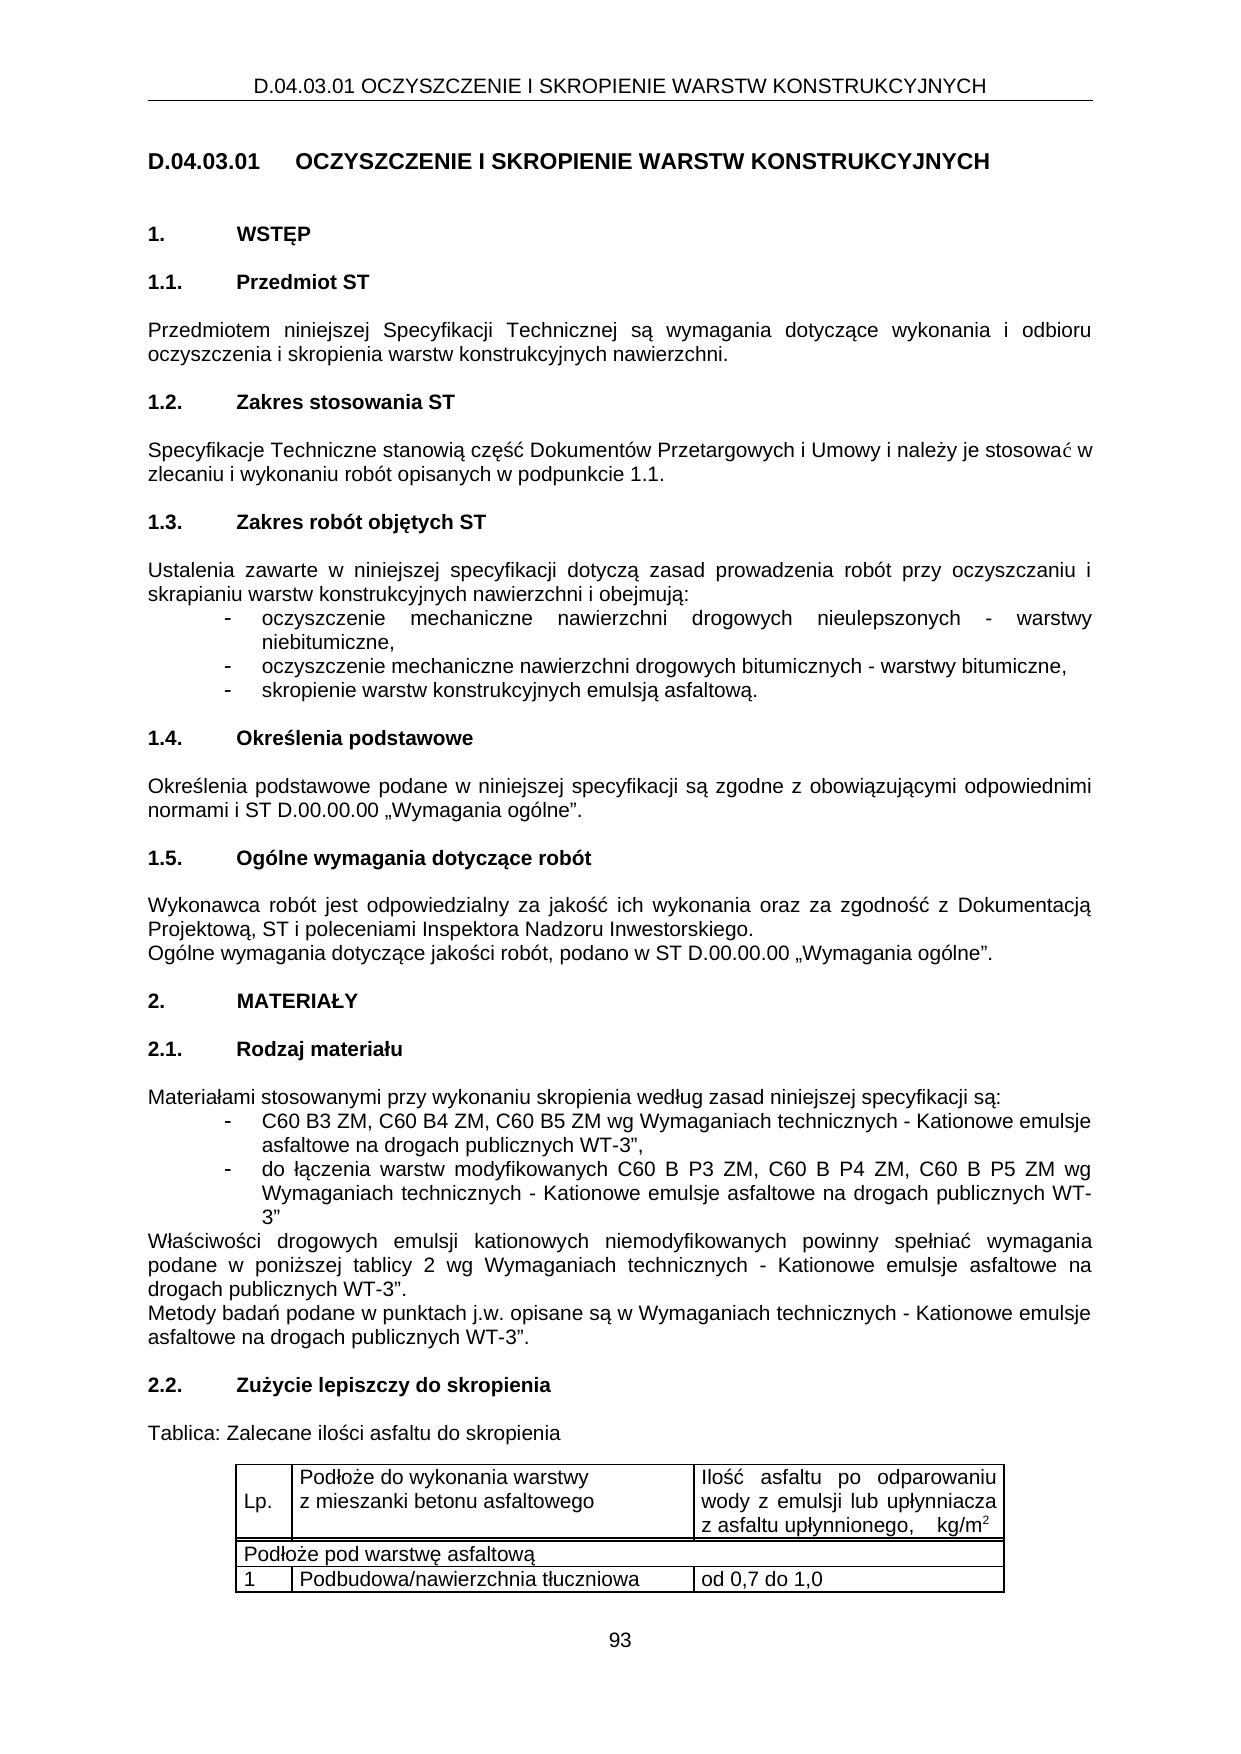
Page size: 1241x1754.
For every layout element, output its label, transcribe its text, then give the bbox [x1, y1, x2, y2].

table_cell 1 [237, 1567, 291, 1591]
list Określenia podstawowe [148, 726, 1093, 749]
list oczyszczenie mechaniczne nawierzchni drogowych bitumicznych - warstwy bitumiczne, [224, 653, 1093, 677]
text D.04.03.01 OCZYSZCZENIE I SKROPIENIE WARSTW KONSTRUKCYJNYCH [148, 148, 1093, 174]
list skropienie warstw konstrukcyjnych emulsją asfaltową. [224, 677, 1093, 702]
text Ustalenia zawarte w niniejszej specyfikacji dotyczą zasad prowadzenia robót przy oczyszczaniu i skrapianiu warstw konstrukcyjnych nawierzchni i obejmują: [148, 557, 1093, 605]
list Wstęp [148, 222, 1093, 246]
table_cell od 0,7 do 1,0 [695, 1567, 1003, 1591]
table_header Podłoże do wykonania warstwy z mieszanki betonu asfaltowego [293, 1465, 693, 1537]
list oczyszczenie mechaniczne nawierzchni drogowych nieulepszonych - warstwy niebitumiczne, [224, 605, 1093, 653]
text Materiałami stosowanymi przy wykonaniu skropienia według zasad niniejszej specyfikacji są: [148, 1085, 1093, 1109]
list Ogólne wymagania dotyczące robót [148, 845, 1093, 869]
text Właściwości drogowych emulsji kationowych niemodyfikowanych powinny spełniać wymagania podane w poniższej tablicy 2 wg Wymaganiach technicznych - Kationowe emulsje asfaltowe na drogach publicznych WT-3”. [148, 1229, 1093, 1301]
list Zakres robót objętych ST [148, 509, 1093, 533]
list C60 B3 ZM, C60 B4 ZM, C60 B5 ZM wg Wymaganiach technicznych - Kationowe emulsje asfaltowe na drogach publicznych WT-3”, [224, 1109, 1093, 1157]
list Materiały [148, 989, 1093, 1013]
table_header Ilość asfaltu po odparowaniu wody z emulsji lub upłynniacza z asfaltu upłynnionego, kg/m2 [695, 1465, 1003, 1537]
text Metody badań podane w punktach j.w. opisane są w Wymaganiach technicznych - Kationowe emulsje asfaltowe na drogach publicznych WT-3”. [148, 1301, 1093, 1349]
text Przedmiotem niniejszej Specyfikacji Technicznej są wymagania dotyczące wykonania i odbioru oczyszczenia i skropienia warstw konstrukcyjnych nawierzchni. [148, 318, 1093, 366]
text Wykonawca robót jest odpowiedzialny za jakość ich wykonania oraz za zgodność z Dokumentacją Projektową, ST i poleceniami Inspektora Nadzoru Inwestorskiego. [148, 893, 1093, 941]
list Rodzaj materiału [148, 1037, 1093, 1061]
list Przedmiot ST [148, 270, 1093, 294]
text Określenia podstawowe podane w niniejszej specyfikacji są zgodne z obowiązującymi odpowiednimi normami i ST D.00.00.00 „Wymagania ogólne”. [148, 773, 1093, 821]
list do łączenia warstw modyfikowanych C60 B P3 ZM, C60 B P4 ZM, C60 B P5 ZM wg Wymaganiach technicznych - Kationowe emulsje asfaltowe na drogach publicznych WT-3” [224, 1157, 1093, 1229]
list Zakres stosowania ST [148, 389, 1093, 413]
text Tablica: Zalecane ilości asfaltu do skropienia [148, 1421, 1093, 1444]
list Zużycie lepiszczy do skropienia [148, 1373, 1093, 1397]
text Specyfikacje Techniczne stanowią część Dokumentów Przetargowych i Umowy i należy je stosowa w zlecaniu i wykonaniu robót opisanych w podpunkcie 1.1. [148, 437, 1093, 486]
table_cell Podłoże pod warstwę asfaltową [237, 1542, 1003, 1566]
text Ogólne wymagania dotyczące jakości robót, podano w ST D.00.00.00 „Wymagania ogólne”. [148, 941, 1093, 965]
table_header Lp. [237, 1465, 291, 1537]
table_cell Podbudowa/nawierzchnia tłuczniowa [293, 1567, 693, 1591]
